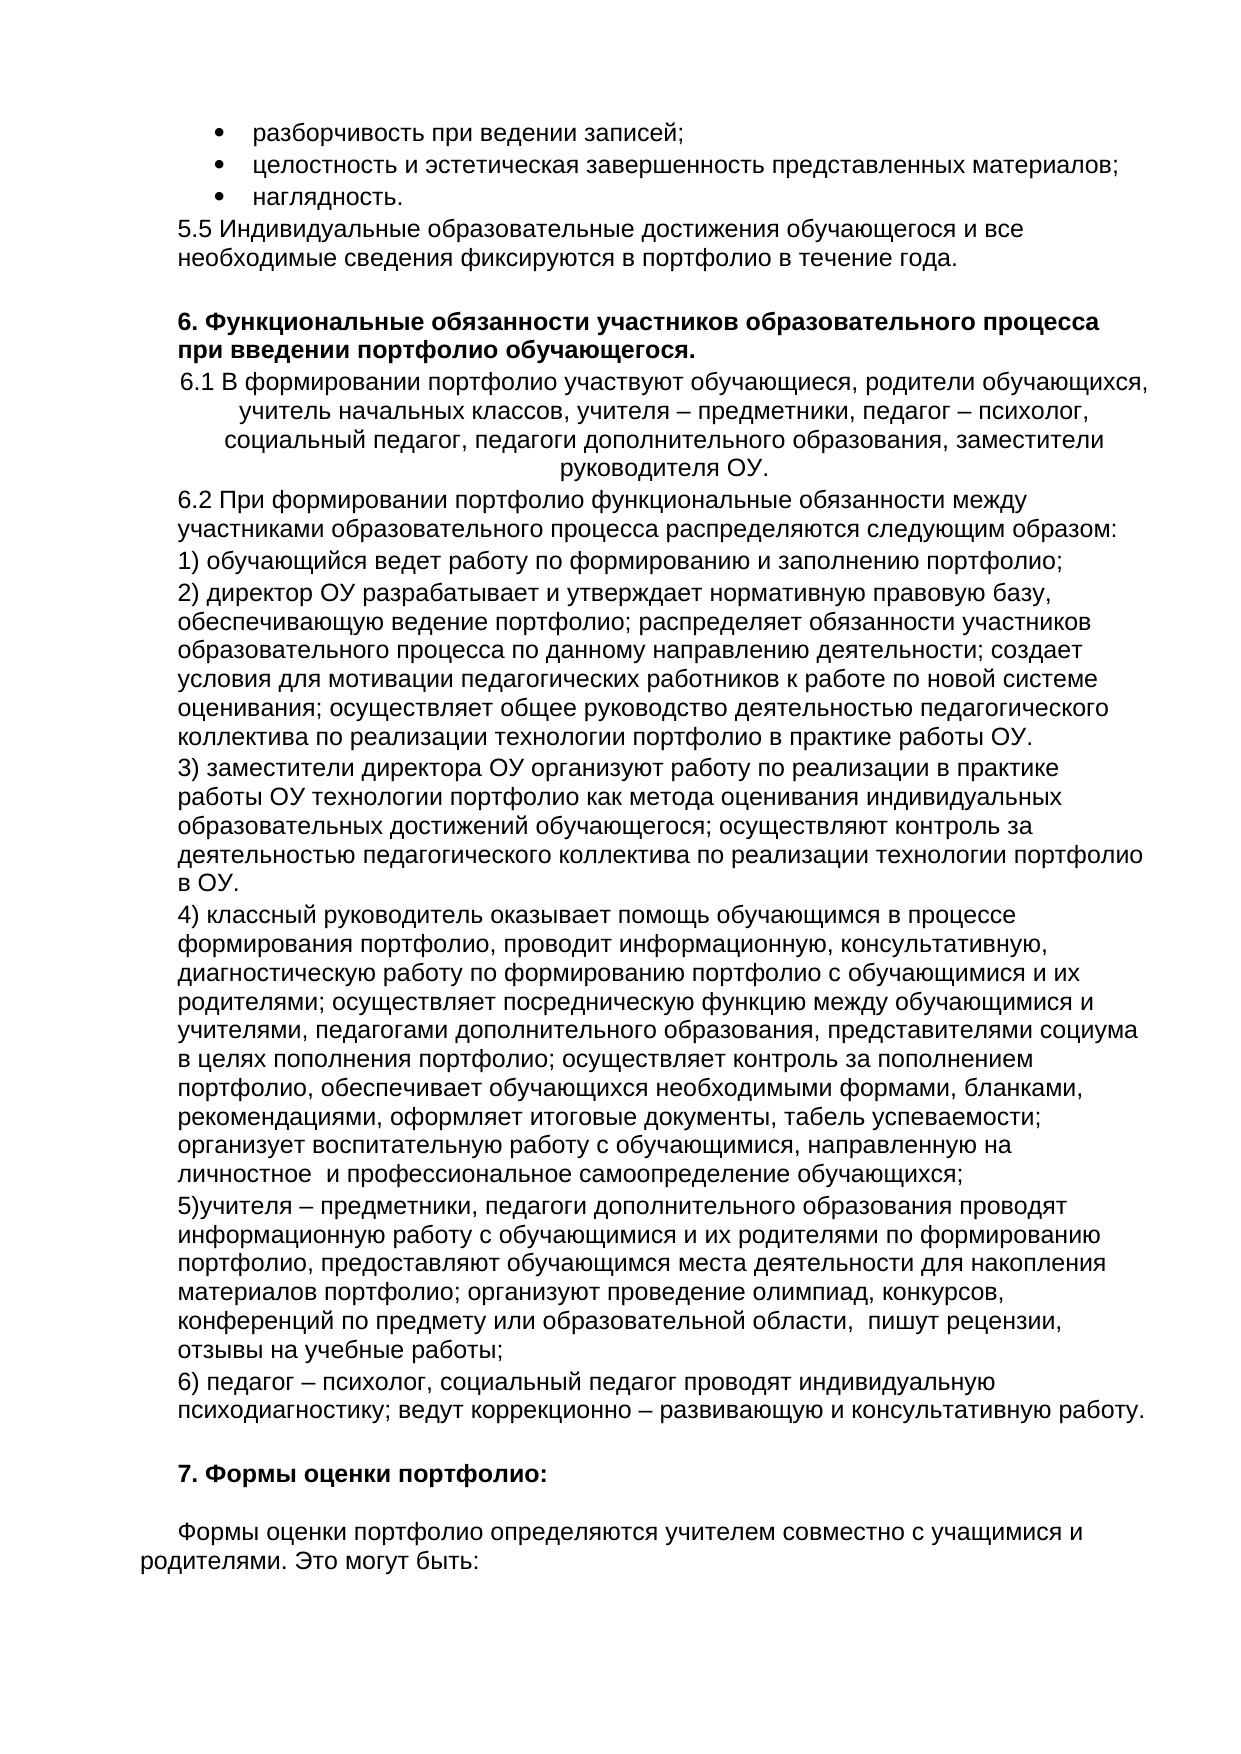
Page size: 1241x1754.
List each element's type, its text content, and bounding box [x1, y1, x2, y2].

list разборчивость при ведении записей; [215, 118, 1152, 147]
text 6.1 В формировании портфолио участвуют обучающиеся, родители обучающихся, учитель начальных классов, учителя – предметники, педагог – психолог, социальный педагог, педагоги дополнительного образования, заместители руководителя ОУ. [177, 367, 1152, 482]
text 6) педагог – психолог, социальный педагог проводят индивидуальную психодиагностику; ведут коррекционно – развивающую и консультативную работу. [177, 1367, 1152, 1424]
text 4) классный руководитель оказывает помощь обучающимся в процессе формирования портфолио, проводит информационную, консультативную, диагностическую работу по формированию портфолио с обучающимися и их родителями; осуществляет посредническую функцию между обучающимися и учителями, педагогами дополнительного образования, представителями социума в целях пополнения портфолио; осуществляет контроль за пополнением портфолио, обеспечивает обучающихся необходимыми формами, бланками, рекомендациями, оформляет итоговые документы, табель успеваемости; организует воспитательную работу с обучающимися, направленную на личностное и профессиональное самоопределение обучающихся; [177, 900, 1152, 1188]
text 2) директор ОУ разрабатывает и утверждает нормативную правовую базу, обеспечивающую ведение портфолио; распределяет обязанности участников образовательного процесса по данному направлению деятельности; создает условия для мотивации педагогических работников к работе по новой системе оценивания; осуществляет общее руководство деятельностью педагогического коллектива по реализации технологии портфолио в практике работы ОУ. [177, 578, 1152, 750]
text 1) обучающийся ведет работу по формированию и заполнению портфолио; [177, 546, 1152, 575]
text 5)учителя – предметники, педагоги дополнительного образования проводят информационную работу с обучающимися и их родителями по формированию портфолио, предоставляют обучающимся места деятельности для накопления материалов портфолио; организуют проведение олимпиад, конкурсов, конференций по предмету или образовательной области, пишут рецензии, отзывы на учебные работы; [177, 1191, 1152, 1363]
list наглядность. [215, 182, 1152, 211]
text 5.5 Индивидуальные образовательные достижения обучающегося и все необходимые сведения фиксируются в портфолио в течение года. [177, 214, 1152, 272]
text 6. Функциональные обязанности участников образовательного процесса при введении портфолио обучающегося. [177, 307, 1152, 364]
list целостность и эстетическая завершенность представленных материалов; [215, 150, 1152, 179]
text Формы оценки портфолио определяются учителем совместно с учащимися и родителями. Это могут быть: [140, 1517, 1152, 1574]
text 6.2 При формировании портфолио функциональные обязанности между участниками образовательного процесса распределяются следующим образом: [177, 485, 1152, 543]
text 3) заместители директора ОУ организуют работу по реализации в практике работы ОУ технологии портфолио как метода оценивания индивидуальных образовательных достижений обучающегося; осуществляют контроль за деятельностью педагогического коллектива по реализации технологии портфолио в ОУ. [177, 753, 1152, 897]
text 7. Формы оценки портфолио: [177, 1459, 1152, 1488]
